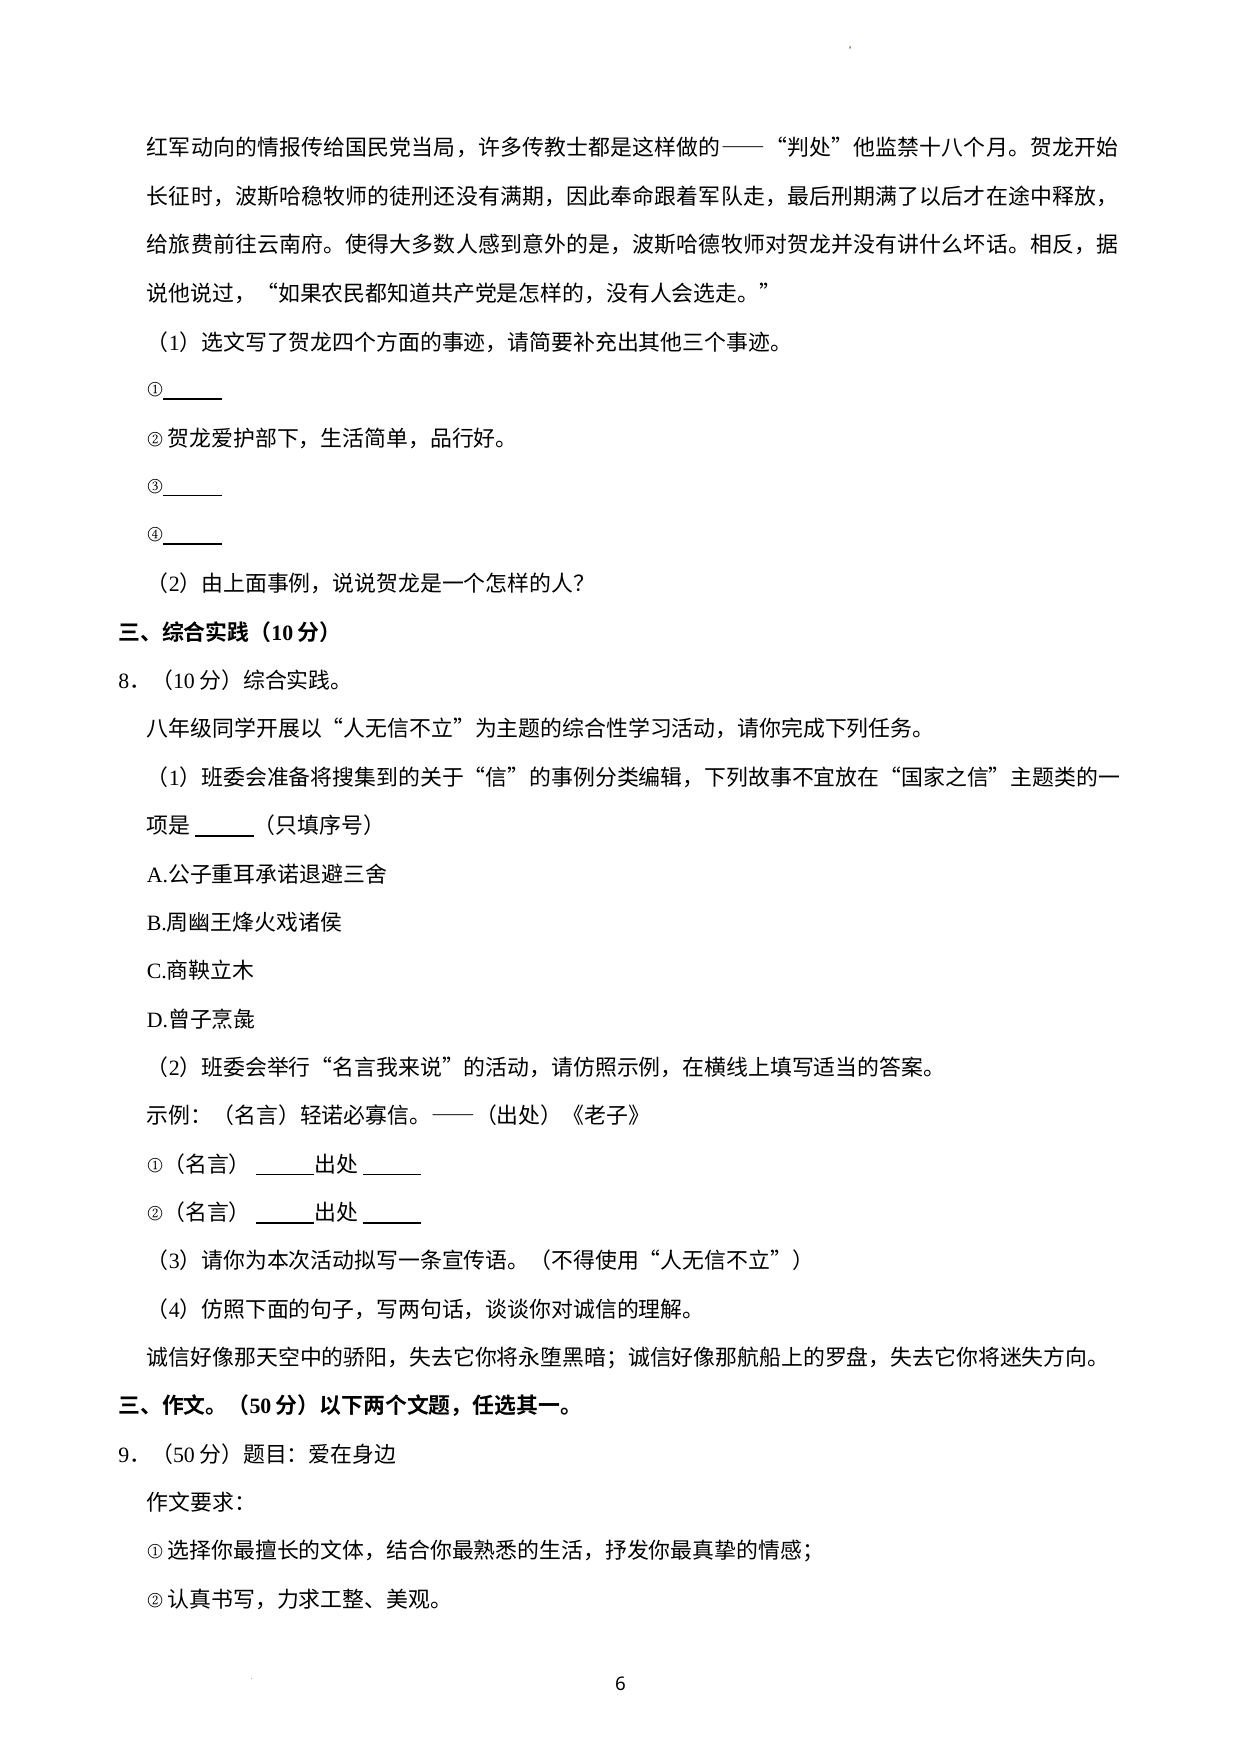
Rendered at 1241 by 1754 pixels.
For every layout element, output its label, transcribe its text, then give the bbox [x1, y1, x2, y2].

text （2）由上面事例，说说贺龙是一个怎样的人？ [147, 566, 1122, 598]
text （1）选文写了贺龙四个方面的事迹，请简要补充出其他三个事迹。 [147, 324, 1122, 357]
text ①（名言） 出处 [147, 1146, 1122, 1179]
text （3）请你为本次活动拟写一条宣传语。（不得使用“人无信不立”） [147, 1243, 1122, 1275]
text D.曾子烹彘 [147, 1001, 1122, 1034]
text ④ [147, 517, 1122, 550]
text ③ [147, 469, 1122, 502]
text ②（名言） 出处 [147, 1194, 1122, 1227]
text 示例：（名言）轻诺必寡信。——（出处）《老子》 [147, 1098, 1122, 1130]
text 三、作文。（50分）以下两个文题，任选其一。 [118, 1388, 1122, 1420]
text ①选择你最擅长的文体，结合你最熟悉的生活，抒发你最真挚的情感； [147, 1533, 1122, 1565]
text A.公子重耳承诺退避三舍 [147, 856, 1122, 889]
text 八年级同学开展以“人无信不立”为主题的综合性学习活动，请你完成下列任务。 [147, 711, 1122, 743]
text 诚信好像那天空中的骄阳，失去它你将永堕黑暗；诚信好像那航船上的罗盘，失去它你将迷失方向。 [147, 1339, 1122, 1372]
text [147, 129, 1122, 308]
text ②认真书写，力求工整、美观。 [147, 1581, 1122, 1614]
text C.商鞅立木 [147, 953, 1122, 985]
text （1）班委会准备将搜集到的关于“信”的事例分类编辑，下列故事不宜放在“国家之信”主题类的一项是 （只填序号） [147, 759, 1122, 840]
text ① [147, 372, 1122, 405]
text 8．（10分）综合实践。 [118, 662, 1122, 695]
text B.周幽王烽火戏诸侯 [147, 904, 1122, 937]
text 三、综合实践（10分） [118, 614, 1122, 647]
text （4）仿照下面的句子，写两句话，谈谈你对诚信的理解。 [147, 1291, 1122, 1324]
text ②贺龙爱护部下，生活简单，品行好。 [147, 421, 1122, 453]
text （2）班委会举行“名言我来说”的活动，请仿照示例，在横线上填写适当的答案。 [147, 1049, 1122, 1082]
text 9．（50分）题目：爱在身边 [118, 1436, 1122, 1469]
text 作文要求： [147, 1484, 1122, 1517]
